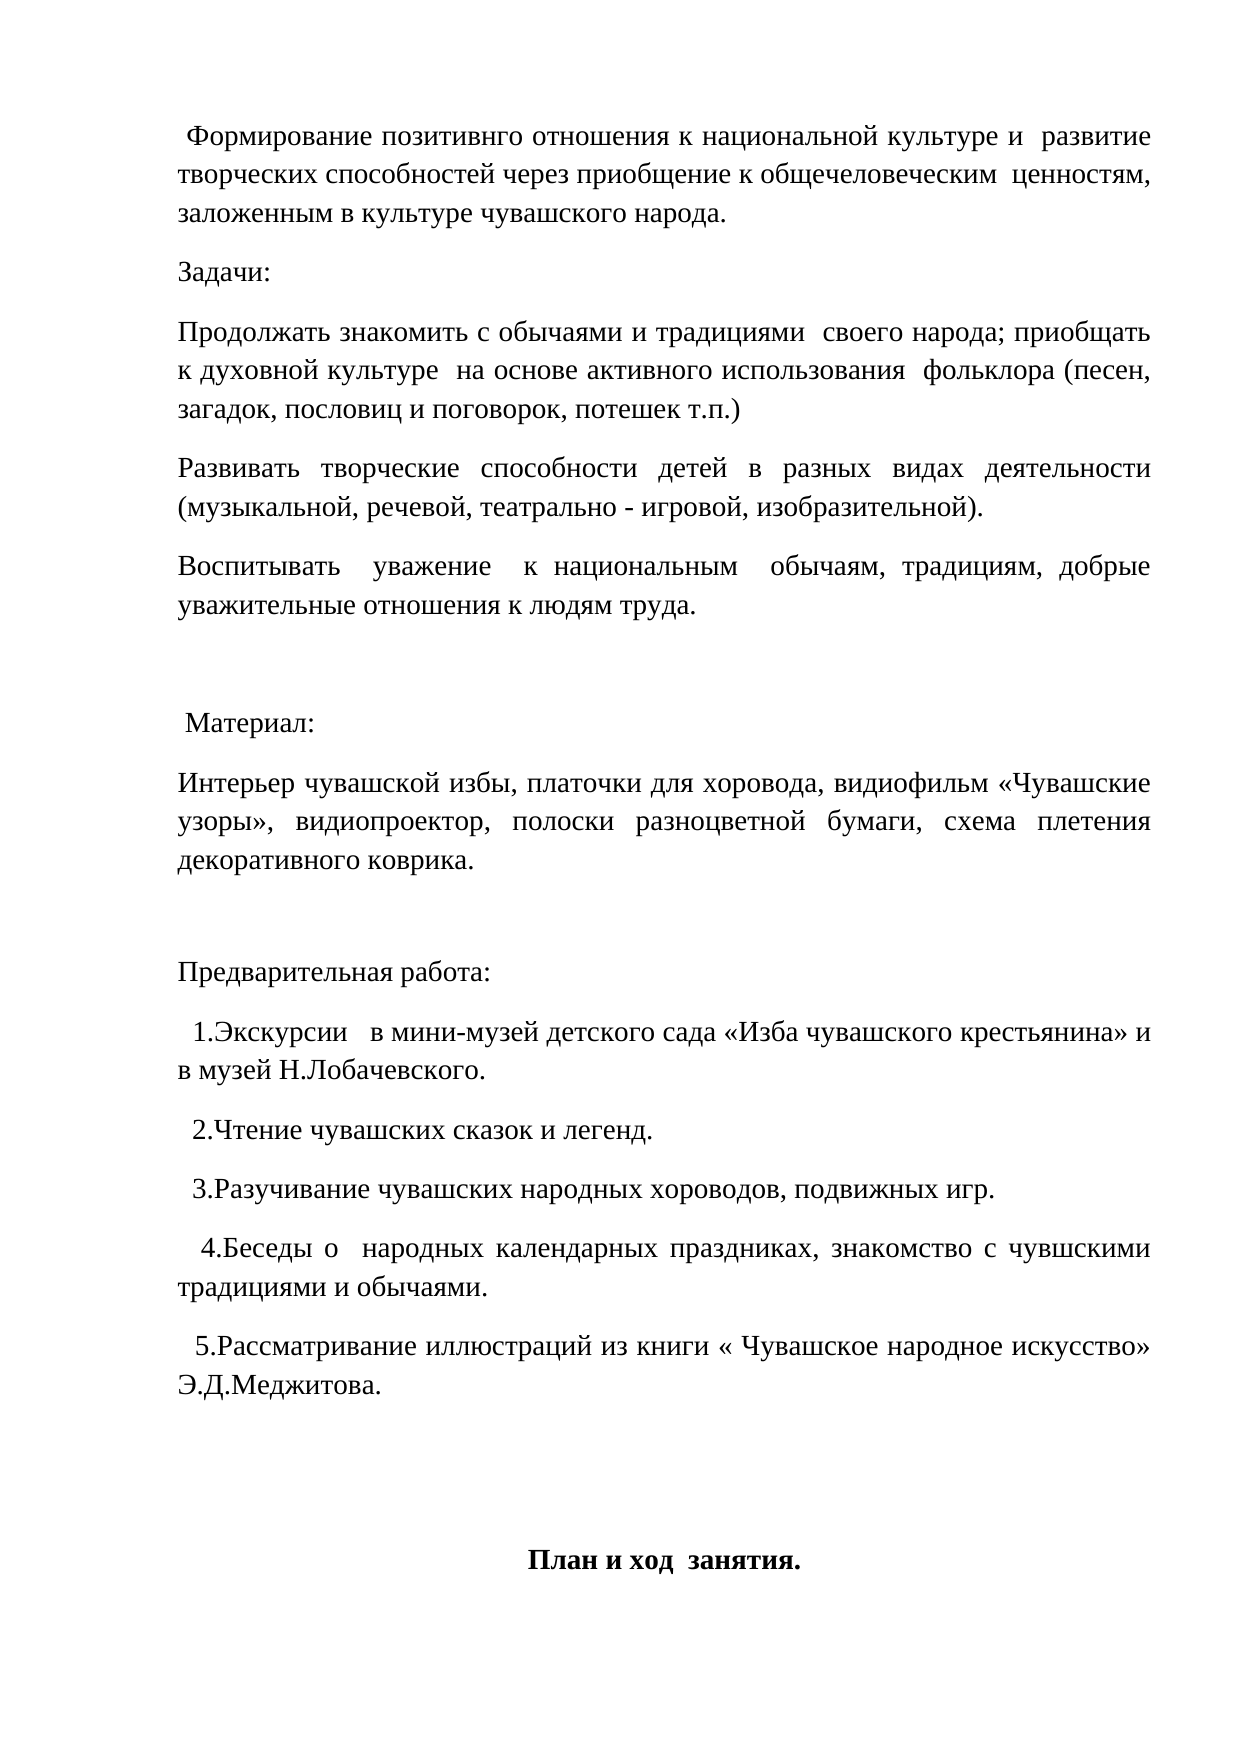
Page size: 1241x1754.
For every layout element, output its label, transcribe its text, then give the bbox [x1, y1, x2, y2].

text 4.Беседы о народных календарных праздниках, знакомство с чувшскими традициями и обычаями. [177, 1231, 1152, 1303]
text Продолжать знакомить с обычаями и традициями своего народа; приобщать к духовной культуре на основе активного использования фольклора (песен, загадок, пословиц и поговорок, потешек т.п.) [177, 314, 1152, 424]
text Предварительная работа: [177, 954, 1152, 988]
text Воспитывать уважение к национальным обычаям, традициям, добрые уважительные отношения к людям труда. [177, 548, 1152, 620]
text 1.Экскурсии в мини-музей детского сада «Изба чувашского крестьянина» и в музей Н.Лобачевского. [177, 1014, 1152, 1086]
text 5.Рассматривание иллюстраций из книги « Чувашское народное искусство» Э.Д.Меджитова. [177, 1328, 1152, 1401]
text 3.Разучивание чувашских народных хороводов, подвижных игр. [177, 1171, 1152, 1205]
text Материал: [177, 706, 1152, 739]
text Формирование позитивнго отношения к национальной культуре и развитие творческих способностей через приобщение к общечеловеческим ценностям, заложенным в культуре чувашского народа. [177, 118, 1152, 229]
text План и ход занятия. [177, 1542, 1152, 1576]
text Задачи: [177, 254, 1152, 288]
text 2.Чтение чувашских сказок и легенд. [177, 1112, 1152, 1145]
text Развивать творческие способности детей в разных видах деятельности (музыкальной, речевой, театрально - игровой, изобразительной). [177, 450, 1152, 522]
text Интерьер чувашской избы, платочки для хоровода, видиофильм «Чувашские узоры», видиопроектор, полоски разноцветной бумаги, схема плетения декоративного коврика. [177, 765, 1152, 876]
